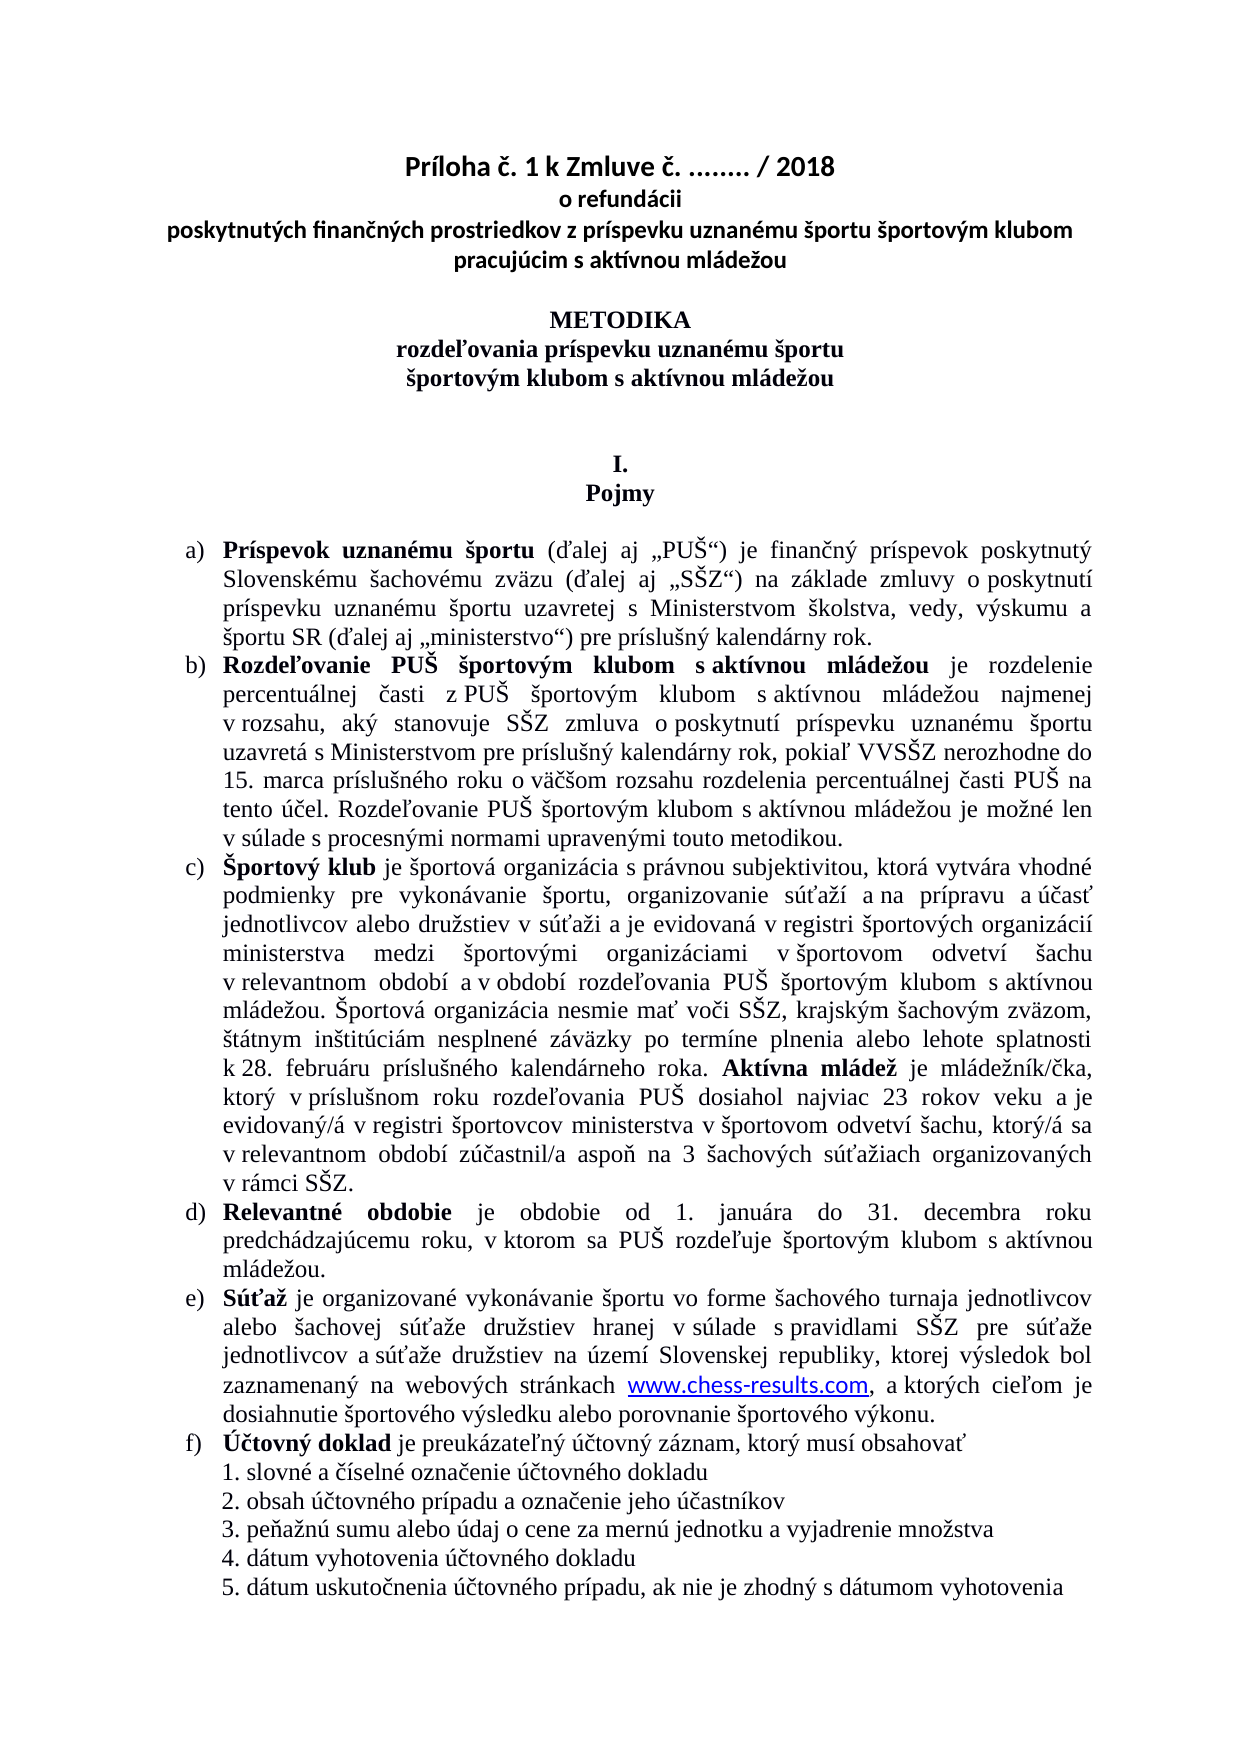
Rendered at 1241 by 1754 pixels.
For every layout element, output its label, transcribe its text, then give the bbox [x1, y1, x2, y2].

text I. [148, 449, 1093, 478]
text športovým klubom s aktívnou mládežou [148, 363, 1093, 392]
list o refundácii [148, 183, 1093, 214]
text poskytnutých finančných prostriedkov z príspevku uznanému športu športovým klubom pracujúcim s aktívnou mládežou [148, 214, 1093, 275]
text Pojmy [148, 478, 1093, 507]
list Príloha č. 1 k Zmluve č. ........ / 2018 [148, 148, 1093, 183]
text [221, 1457, 1093, 1601]
text METODIKA [148, 305, 1093, 334]
list Relevantné obdobie je obdobie od 1. januára do 31. decembra roku predchádzajúcemu roku, v ktorom sa PUŠ rozdeľuje športovým klubom s aktívnou mládežou. [185, 1197, 1093, 1283]
list Športový klub je športová organizácia s právnou subjektivitou, ktorá vytvára vhodné podmienky pre vykonávanie športu, organizovanie súťaží a na prípravu a účasť jednotlivcov alebo družstiev v súťaži a je evidovaná v registri športových organizácií ministerstva medzi športovými organizáciami v športovom odvetví šachu v relevantnom období a v období rozdeľovania PUŠ športovým klubom s aktívnou mládežou. Športová organizácia nesmie mať voči SŠZ, krajským šachovým zväzom, štátnym inštitúciám nesplnené záväzky po termíne plnenia alebo lehote splatnosti k 28. februáru príslušného kalendárneho roka. Aktívna mládež je mládežník/čka, ktorý v príslušnom roku rozdeľovania PUŠ dosiahol najviac 23 rokov veku a je evidovaný/á v registri športovcov ministerstva v športovom odvetví šachu, ktorý/á sa v relevantnom období zúčastnil/a aspoň na 3 šachových súťažiach organizovaných v rámci SŠZ. [185, 852, 1093, 1197]
list Rozdeľovanie PUŠ športovým klubom s aktívnou mládežou je rozdelenie percentuálnej časti z PUŠ športovým klubom s aktívnou mládežou najmenej v rozsahu, aký stanovuje SŠZ zmluva o poskytnutí príspevku uznanému športu uzavretá s Ministerstvom pre príslušný kalendárny rok, pokiaľ VVSŠZ nerozhodne do 15. marca príslušného roku o väčšom rozsahu rozdelenia percentuálnej časti PUŠ na tento účel. Rozdeľovanie PUŠ športovým klubom s aktívnou mládežou je možné len v súlade s procesnými normami upravenými touto metodikou. [185, 650, 1093, 852]
list Príspevok uznanému športu (ďalej aj „PUŠ“) je finančný príspevok poskytnutý Slovenskému šachovému zväzu (ďalej aj „SŠZ“) na základe zmluvy o poskytnutí príspevku uznanému športu uzavretej s Ministerstvom školstva, vedy, výskumu a športu SR (ďalej aj „ministerstvo“) pre príslušný kalendárny rok. [185, 535, 1093, 650]
list Súťaž je organizované vykonávanie športu vo forme šachového turnaja jednotlivcov alebo šachovej súťaže družstiev hranej v súlade s pravidlami SŠZ pre súťaže jednotlivcov a súťaže družstiev na území Slovenskej republiky, ktorej výsledok bol zaznamenaný na webových stránkach www.chess-results.com, a ktorých cieľom je dosiahnutie športového výsledku alebo porovnanie športového výkonu. [185, 1283, 1093, 1428]
list Účtovný doklad je preukázateľný účtovný záznam, ktorý musí obsahovať [185, 1428, 1093, 1457]
text rozdeľovania príspevku uznanému športu [148, 334, 1093, 363]
